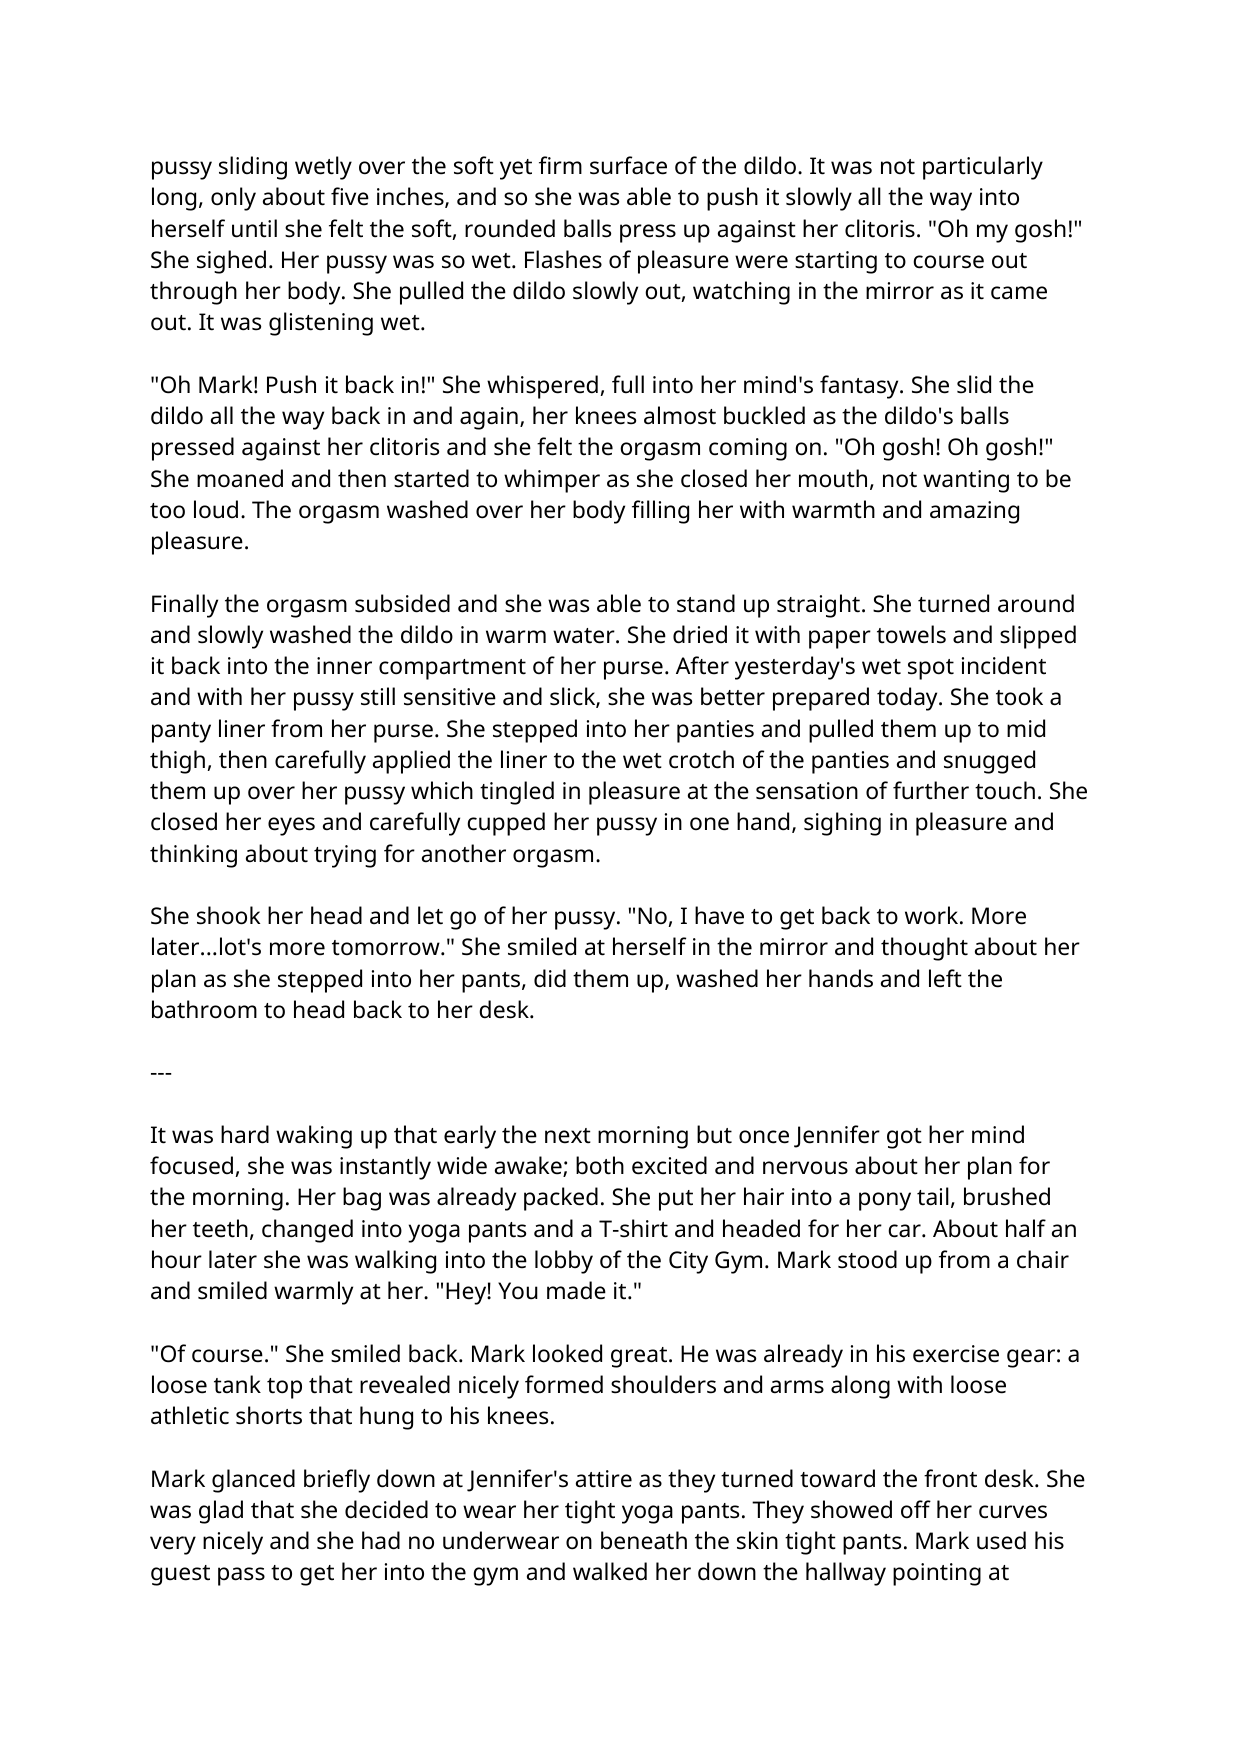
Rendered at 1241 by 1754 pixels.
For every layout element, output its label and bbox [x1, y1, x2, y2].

text [150, 150, 1090, 1587]
